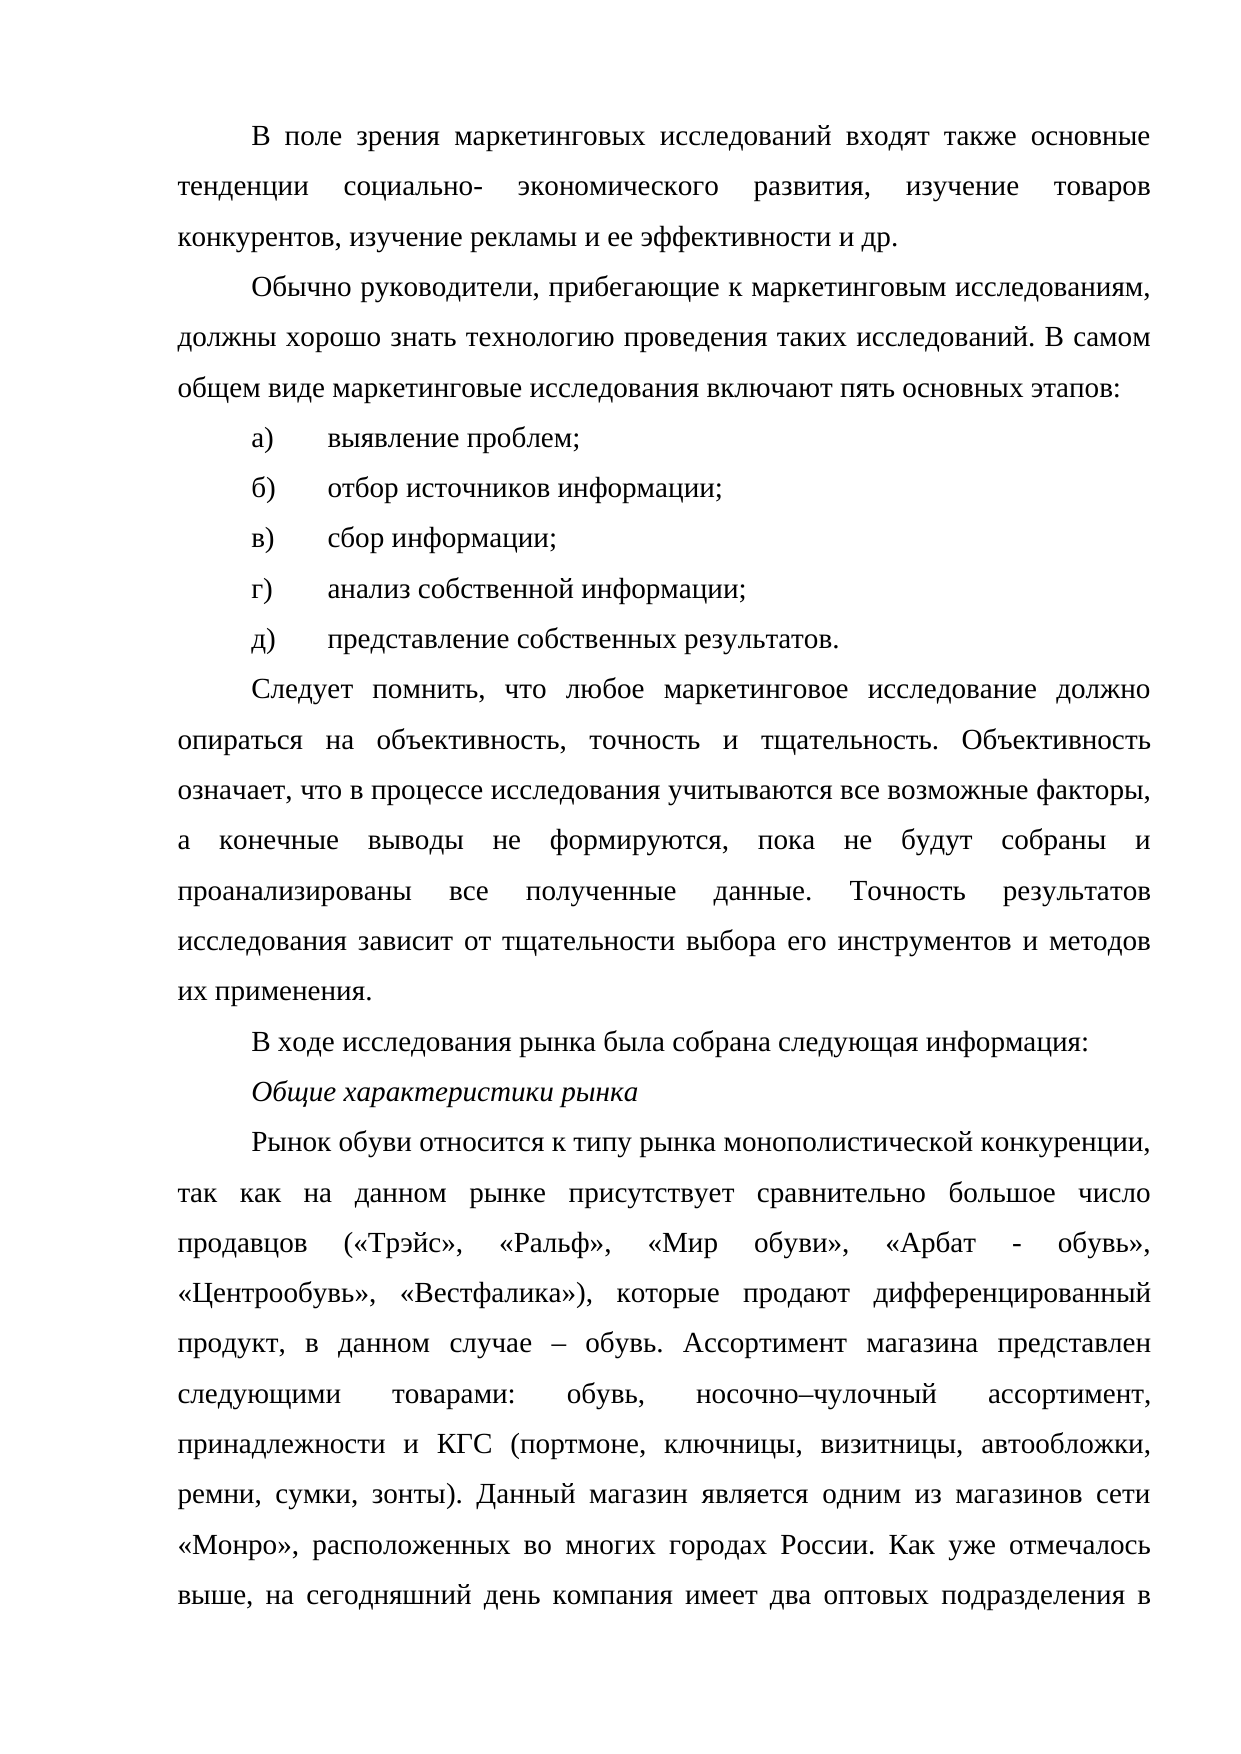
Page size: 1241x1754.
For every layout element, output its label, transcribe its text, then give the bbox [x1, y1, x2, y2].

list сбор информации; [177, 521, 1152, 554]
list анализ собственной информации; [177, 571, 1152, 604]
text Следует помнить, что любое маркетинговое исследование должно опираться на объективность, точность и тщательность. Объективность означает, что в процессе исследования учитываются все возможные факторы, а конечные выводы не формируются, пока не будут собраны и проанализированы все полученные данные. Точность результатов исследования зависит от тщательности выбора его инструментов и методов их применения. [177, 672, 1152, 1007]
list представление собственных результатов. [177, 621, 1152, 655]
list отбор источников информации; [177, 470, 1152, 504]
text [177, 1124, 1152, 1611]
text В ходе исследования рынка была собрана следующая информация: [177, 1024, 1152, 1057]
list выявление проблем; [177, 420, 1152, 453]
text В поле зрения маркетинговых исследований входят также основные тенденции социально- экономического развития, изучение товаров конкурентов, изучение рекламы и ее эффективности и др. [177, 118, 1152, 252]
text Общие характеристики рынка [177, 1074, 1152, 1108]
text Обычно руководители, прибегающие к маркетинговым исследованиям, должны хорошо знать технологию проведения таких исследований. В самом общем виде маркетинговые исследования включают пять основных этапов: [177, 269, 1152, 403]
